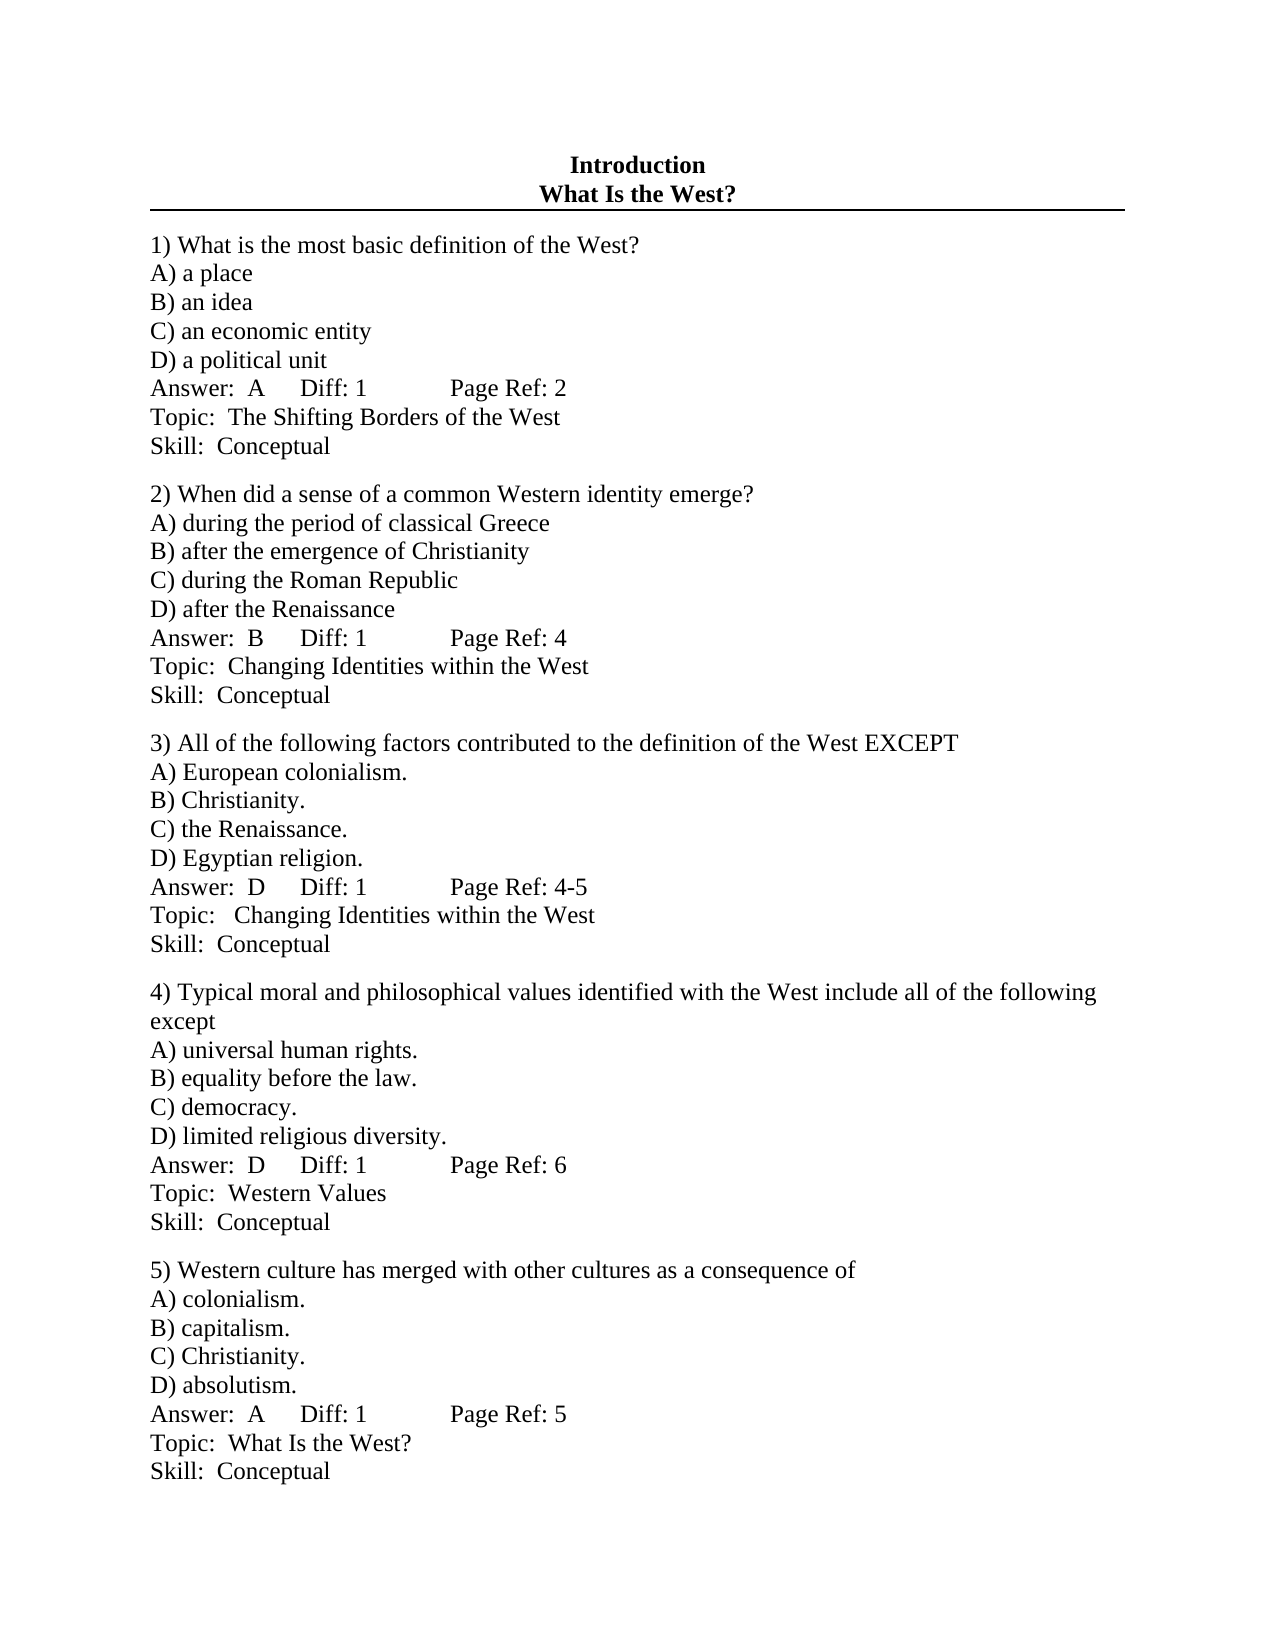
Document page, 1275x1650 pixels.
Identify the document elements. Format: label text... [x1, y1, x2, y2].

text B) after the emergence of Christianity [150, 536, 1125, 565]
text Answer: B Diff: 1 Page Ref: 4 [150, 623, 1125, 651]
text Topic: Western Values [150, 1178, 1125, 1207]
text What Is the West? [150, 179, 1125, 209]
text C) during the [150, 565, 1125, 594]
text D) limited religious diversity. [150, 1121, 1125, 1150]
text Answer: A Diff: 1 Page Ref: 2 [150, 373, 1125, 402]
text B) Christianity. [150, 786, 1125, 814]
text C) an economic entity [150, 316, 1125, 345]
text Answer: D Diff: 1 Page Ref: 6 [150, 1150, 1125, 1178]
text A) a place [150, 258, 1125, 287]
text D) Egyptian religion. [150, 843, 1125, 872]
text Skill: Conceptual [150, 929, 1125, 958]
text Topic: The Shifting Borders of the West [150, 402, 1125, 431]
text D) absolutism. [150, 1370, 1125, 1399]
text 5) Western culture has merged with other cultures as a consequence of [150, 1255, 1125, 1284]
text B) an idea [150, 287, 1125, 316]
text Skill: Conceptual [150, 431, 1125, 460]
text D) a political unit [150, 345, 1125, 373]
text A) during the period of classical [150, 508, 1125, 536]
text Answer: A Diff: 1 Page Ref: 5 [150, 1399, 1125, 1428]
text B) capitalism. [150, 1313, 1125, 1341]
text Skill: Conceptual [150, 680, 1125, 709]
text Topic: Changing Identities within the West [150, 901, 1125, 929]
text B) equality before the law. [150, 1063, 1125, 1092]
text A) colonialism. [150, 1284, 1125, 1313]
text 2) When did a sense of a common Western identity emerge? [150, 479, 1125, 508]
text Topic: Changing Identities within the West [150, 651, 1125, 680]
text Answer: D Diff: 1 Page Ref: 4-5 [150, 872, 1125, 901]
text 4) Typical moral and philosophical values identified with the West include all of the following except [150, 977, 1125, 1035]
text Skill: Conceptual [150, 1207, 1125, 1236]
text D) after the Renaissance [150, 594, 1125, 623]
text 1) What is the most basic definition of the West? [150, 230, 1125, 258]
text A) European colonialism. [150, 757, 1125, 786]
text C) Christianity. [150, 1341, 1125, 1370]
text C) the Renaissance. [150, 814, 1125, 843]
text Introduction [150, 150, 1125, 179]
text C) democracy. [150, 1092, 1125, 1121]
text Skill: Conceptual [150, 1456, 1125, 1485]
text 3) All of the following factors contributed to the definition of the West EXCEPT [150, 728, 1125, 757]
text A) universal human rights. [150, 1035, 1125, 1063]
text Topic: What Is the West? [150, 1428, 1125, 1456]
